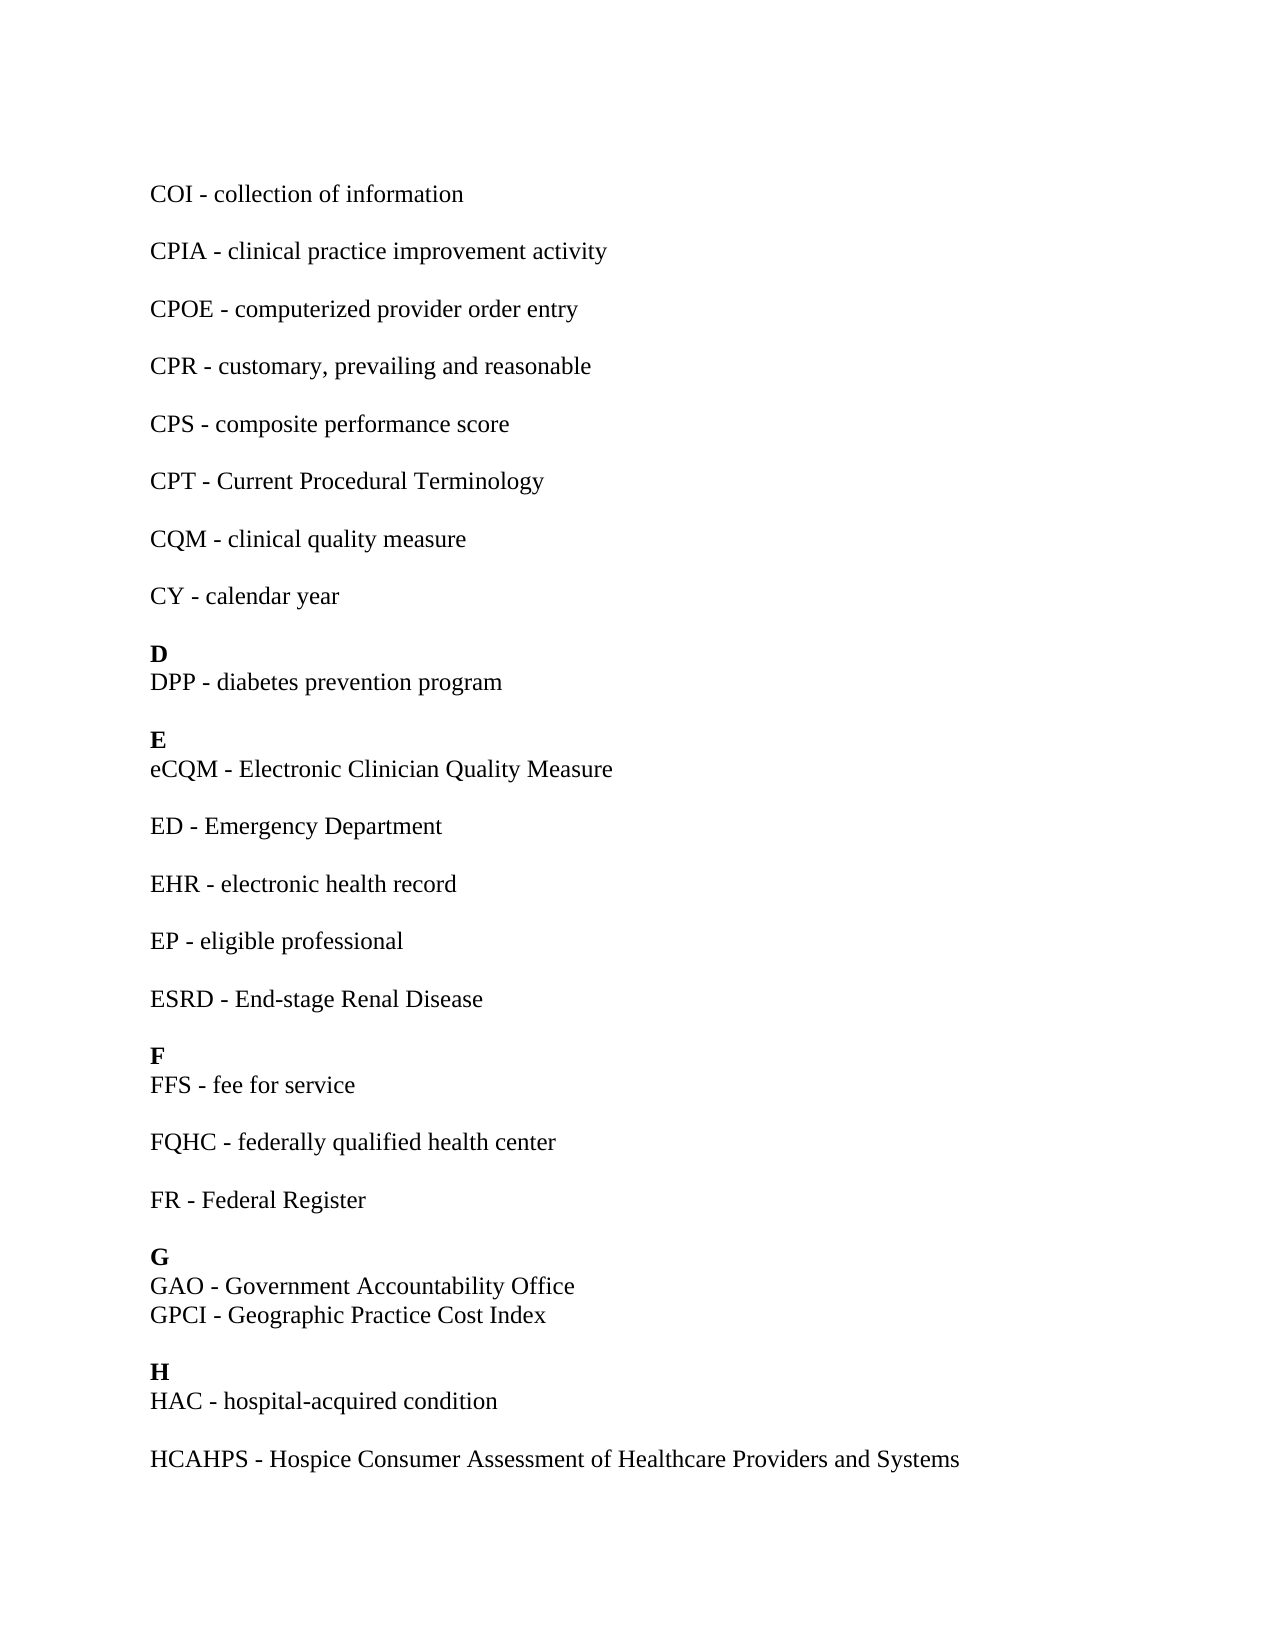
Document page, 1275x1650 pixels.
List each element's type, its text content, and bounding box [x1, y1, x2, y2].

text G [150, 1242, 1125, 1271]
text EP - eligible professional [150, 926, 1125, 955]
text GAO - Government Accountability Office [150, 1271, 1125, 1300]
text CY - calendar year [150, 581, 1125, 610]
text FQHC - federally qualified health center [150, 1127, 1125, 1156]
text HAC - hospital-acquired condition [150, 1386, 1125, 1415]
text FR - Federal Register [150, 1185, 1125, 1214]
text CPS - composite performance score [150, 409, 1125, 437]
text E [150, 725, 1125, 754]
text D [150, 639, 1125, 667]
text F [150, 1041, 1125, 1070]
text CQM - clinical quality measure [150, 524, 1125, 552]
text HCAHPS - Hospice Consumer Assessment of Healthcare Providers and Systems [150, 1444, 1125, 1472]
text GPCI - Geographic Practice Cost Index [150, 1300, 1125, 1329]
text CPOE - computerized provider order entry [150, 294, 1125, 322]
text ED - Emergency Department [150, 811, 1125, 840]
text H [150, 1357, 1125, 1386]
text FFS - fee for service [150, 1070, 1125, 1099]
text CPR - customary, prevailing and reasonable [150, 351, 1125, 380]
text ESRD - End-stage Renal Disease [150, 984, 1125, 1012]
text DPP - diabetes prevention program [150, 667, 1125, 696]
text eCQM - Electronic Clinician Quality Measure [150, 754, 1125, 782]
text CPIA - clinical practice improvement activity [150, 236, 1125, 265]
text EHR - electronic health record [150, 869, 1125, 897]
text COI - collection of information [150, 179, 1125, 207]
text CPT - Current Procedural Terminology [150, 466, 1125, 495]
